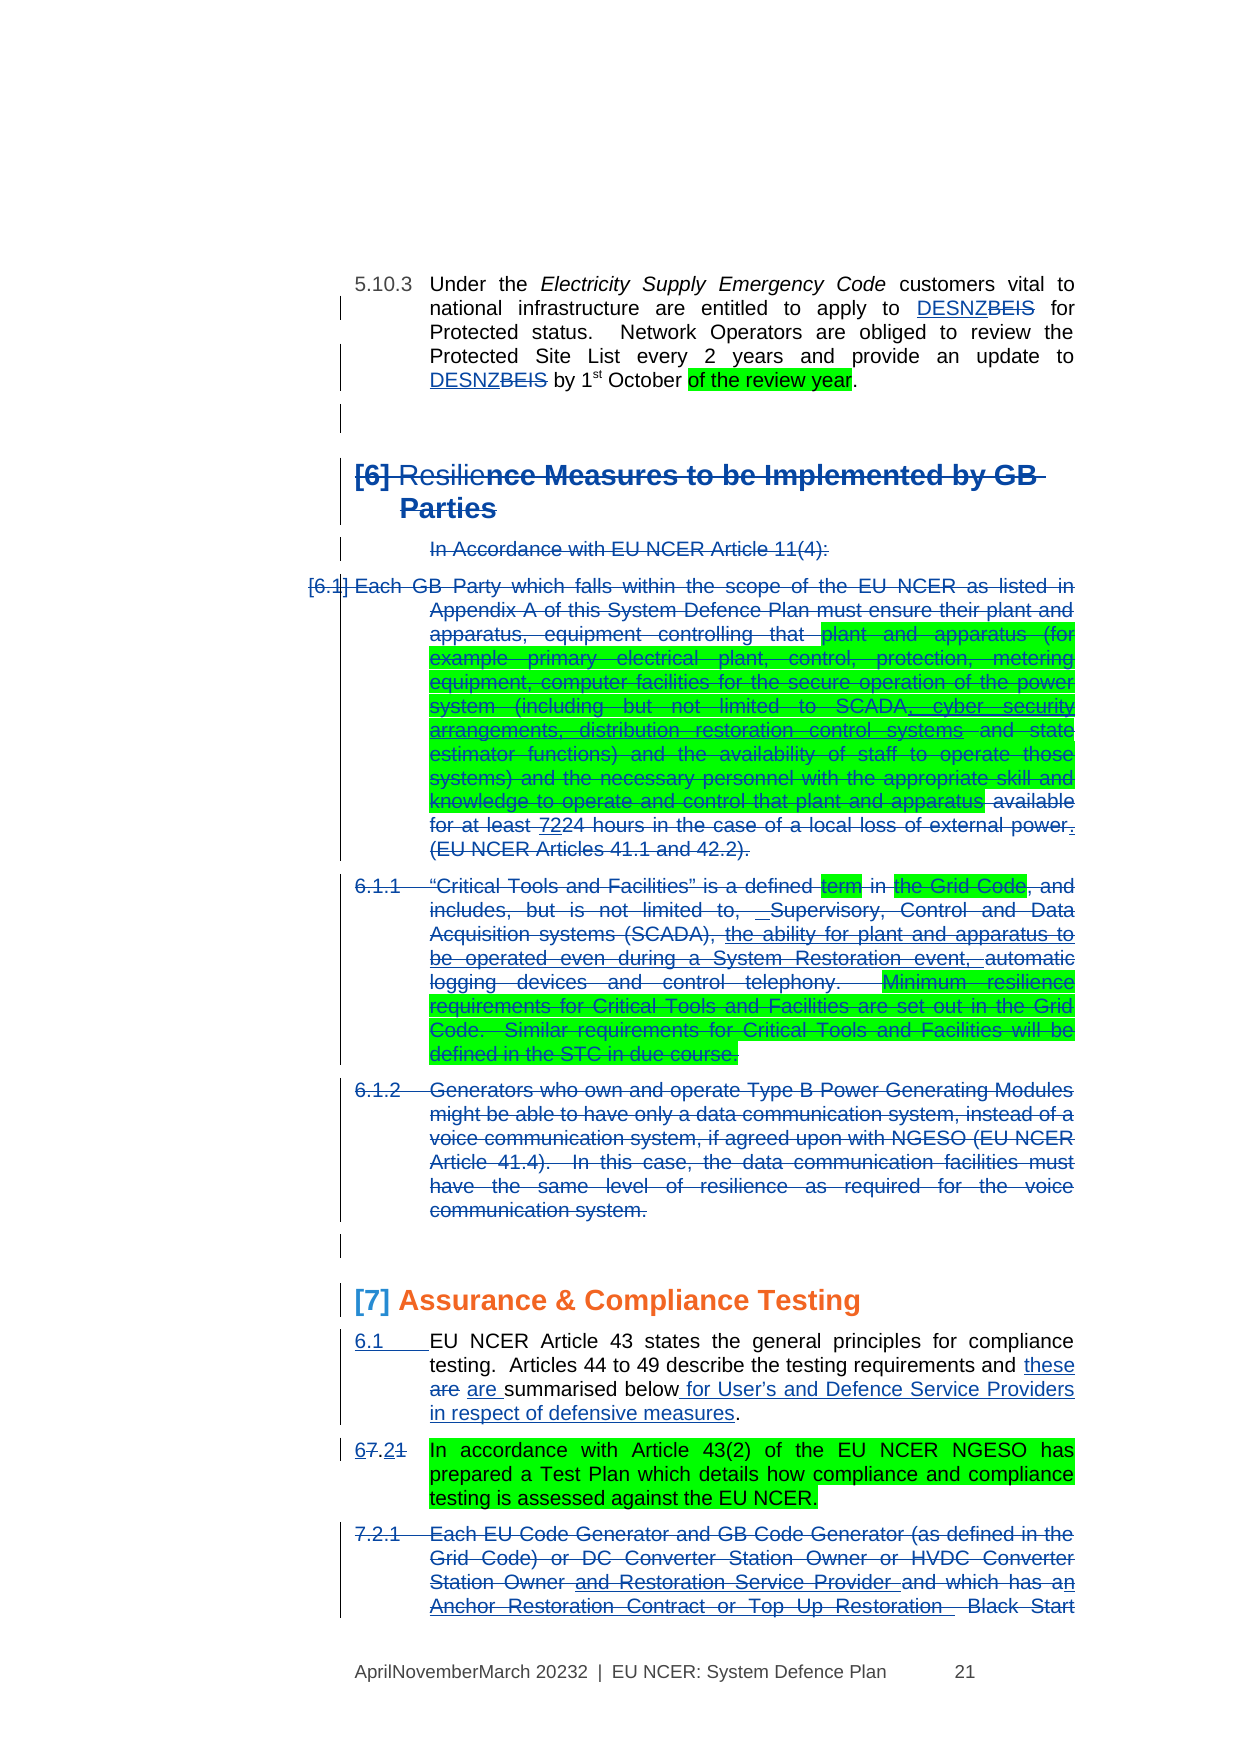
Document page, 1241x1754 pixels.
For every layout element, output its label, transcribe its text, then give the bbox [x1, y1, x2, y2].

text 5.10.3 Under the Electricity Supply Emergency Code customers vital to national infrastructure are entitled to apply to for Protected status. Network Operators are obliged to review the Protected Site List every 2 years and provide an update to by 1st October of the review year. [354, 272, 1075, 391]
text . In accordance with Article 43(2) of the EU NCER NGESO has prepared a Test Plan which details how compliance and compliance testing is assessed against the EU NCER. [354, 1437, 1075, 1509]
subtitle Assurance & Compliance Testing [354, 1283, 1075, 1317]
text EU NCER Article 43 states the general principles for compliance testing. Articles 44 to 49 describe the testing requirements and summarised below. [354, 1329, 1075, 1425]
